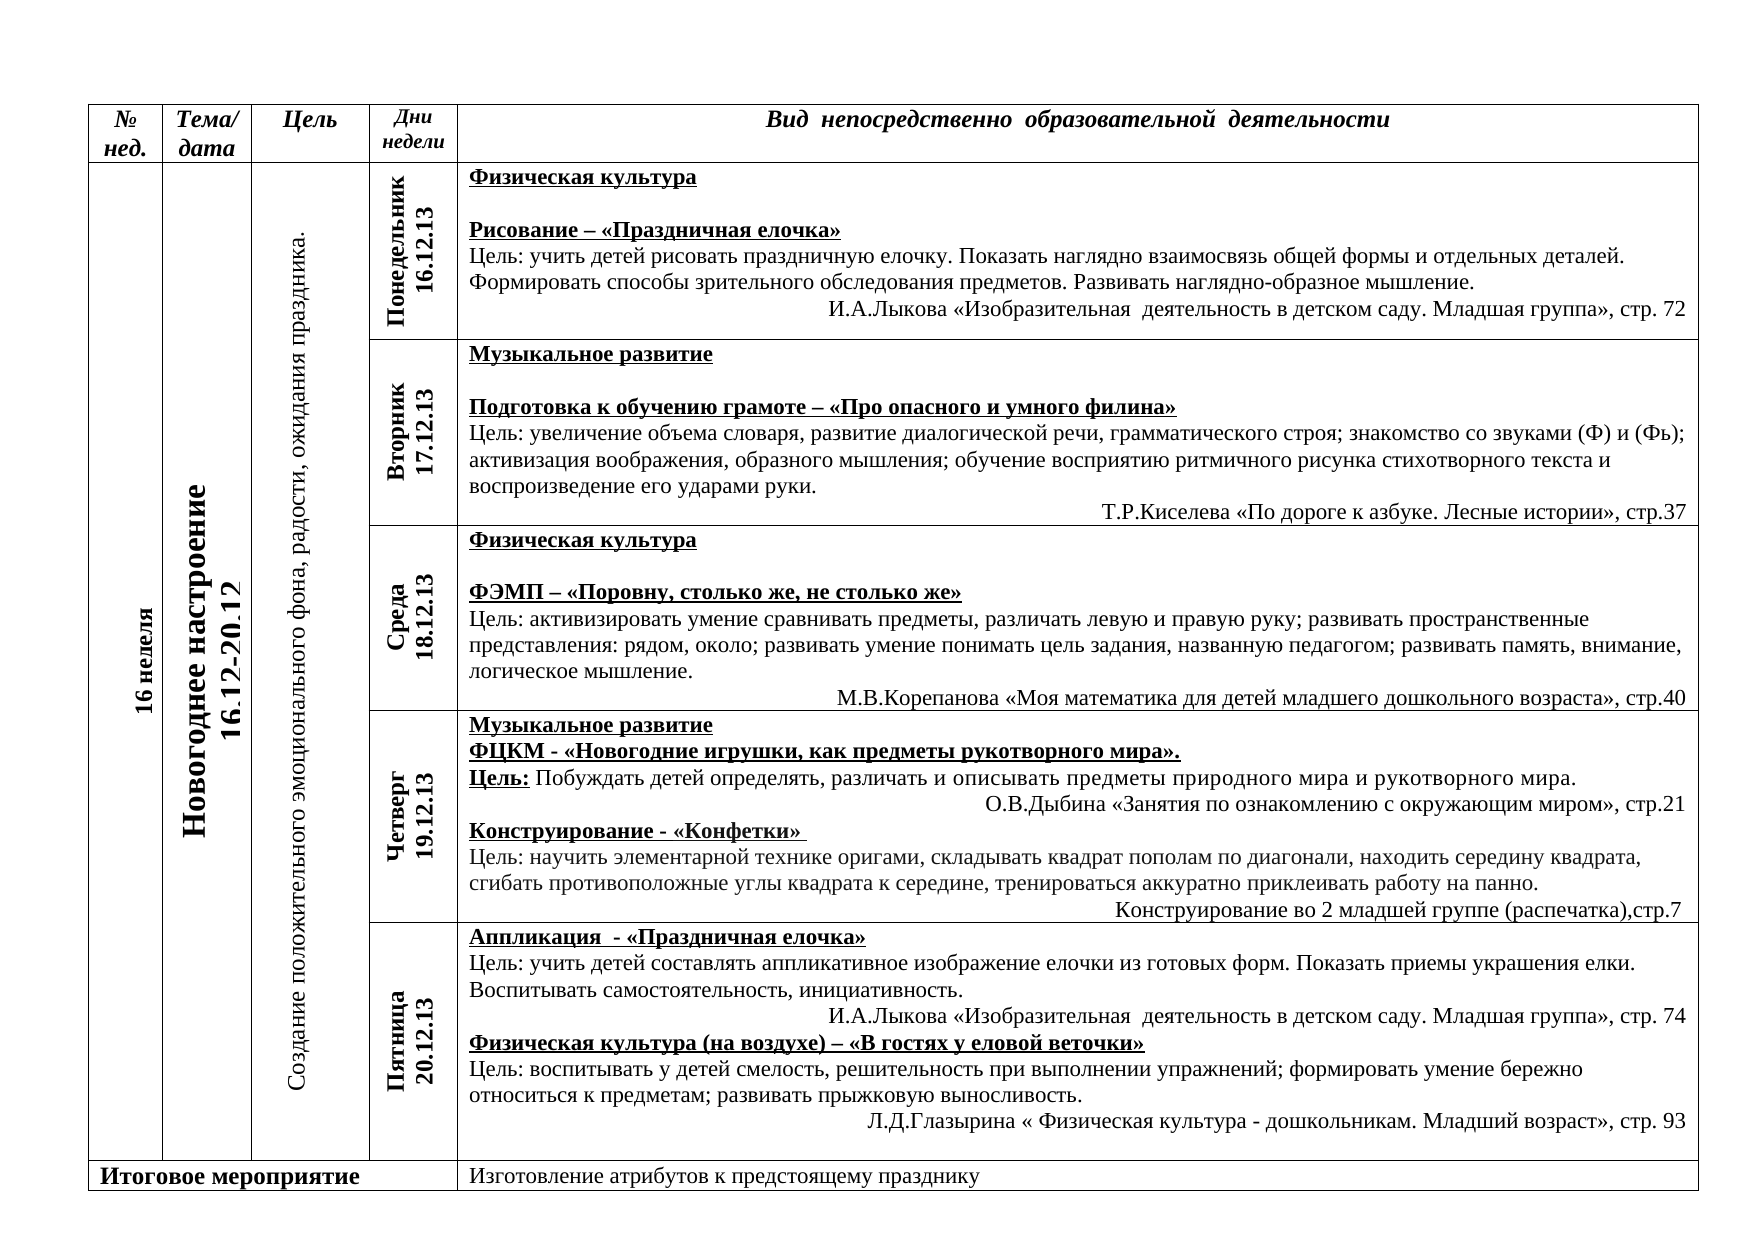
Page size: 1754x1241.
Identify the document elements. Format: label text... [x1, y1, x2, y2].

table_cell Понедельник 16.12.13 [370, 163, 457, 339]
table_cell Музыкальное развитие ФЦКМ - «Новогодние игрушки, как предметы рукотворного мира». Цель: Побуждать детей определять, различать и описывать предметы природного мира и рукотворного мира. О.В.Дыбина «Занятия по ознакомлению с окружающим миром», стр.21 Конструирование - «Конфетки» Цель: научить элементарной технике оригами, складывать квадрат пополам по диагонали, находить середину квадрата, сгибать противоположные углы квадрата к середине, тренироваться аккуратно приклеивать работу на панно. Конструирование во 2 младшей группе (распечатка),стр.7 [458, 711, 1698, 922]
table_cell Вторник 17.12.13 [370, 340, 457, 525]
table_cell Четверг 19.12.13 [370, 711, 457, 922]
table_cell Физическая культура Рисование – «Праздничная елочка» Цель: учить детей рисовать праздничную елочку. Показать наглядно взаимосвязь общей формы и отдельных деталей. Формировать способы зрительного обследования предметов. Развивать наглядно-образное мышление. И.А.Лыкова «Изобразительная деятельность в детском саду. Младшая группа», стр. 72 [458, 163, 1698, 339]
table_cell Тема/ дата [163, 105, 251, 162]
table_cell Аппликация - «Праздничная елочка» Цель: учить детей составлять аппликативное изображение елочки из готовых форм. Показать приемы украшения елки. Воспитывать самостоятельность, инициативность. И.А.Лыкова «Изобразительная деятельность в детском саду. Младшая группа», стр. 74 Физическая культура (на воздухе) – «В гостях у еловой веточки» Цель: воспитывать у детей смелость, решительность при выполнении упражнений; формировать умение бережно относиться к предметам; развивать прыжковую выносливость. Л.Д.Глазырина « Физическая культура - дошкольникам. Младший возраст», стр. 93 [458, 923, 1698, 1160]
table_cell Новогоднее настроение 16.12-20.12 [163, 163, 251, 1160]
table_cell 16 неделя [89, 163, 162, 1160]
table_cell Физическая культура ФЭМП – «Поровну, столько же, не столько же» Цель: активизировать умение сравнивать предметы, различать левую и правую руку; развивать пространственные представления: рядом, около; развивать умение понимать цель задания, названную педагогом; развивать память, внимание, логическое мышление. М.В.Корепанова «Моя математика для детей младшего дошкольного возраста», стр.40 [458, 526, 1698, 710]
table_cell Среда 18.12.13 [370, 526, 457, 710]
table_cell Создание положительного эмоционального фона, радости, ожидания праздника. [252, 163, 369, 1160]
table_cell Изготовление атрибутов к предстоящему празднику [458, 1161, 1698, 1190]
table_cell Итоговое мероприятие [89, 1161, 457, 1190]
table_cell № нед. [89, 105, 162, 162]
table_cell Пятница 20.12.13 [370, 923, 457, 1160]
table_cell Вид непосредственно образовательной деятельности [458, 105, 1698, 162]
table_cell Музыкальное развитие Подготовка к обучению грамоте – «Про опасного и умного филина» Цель: увеличение объема словаря, развитие диалогической речи, грамматического строя; знакомство со звуками (Ф) и (Фь); активизация воображения, образного мышления; обучение восприятию ритмичного рисунка стихотворного текста и воспроизведение его ударами руки. Т.Р.Киселева «По дороге к азбуке. Лесные истории», стр.37 [458, 340, 1698, 525]
table_cell Дни недели [370, 105, 457, 162]
table_cell Цель [252, 105, 369, 162]
